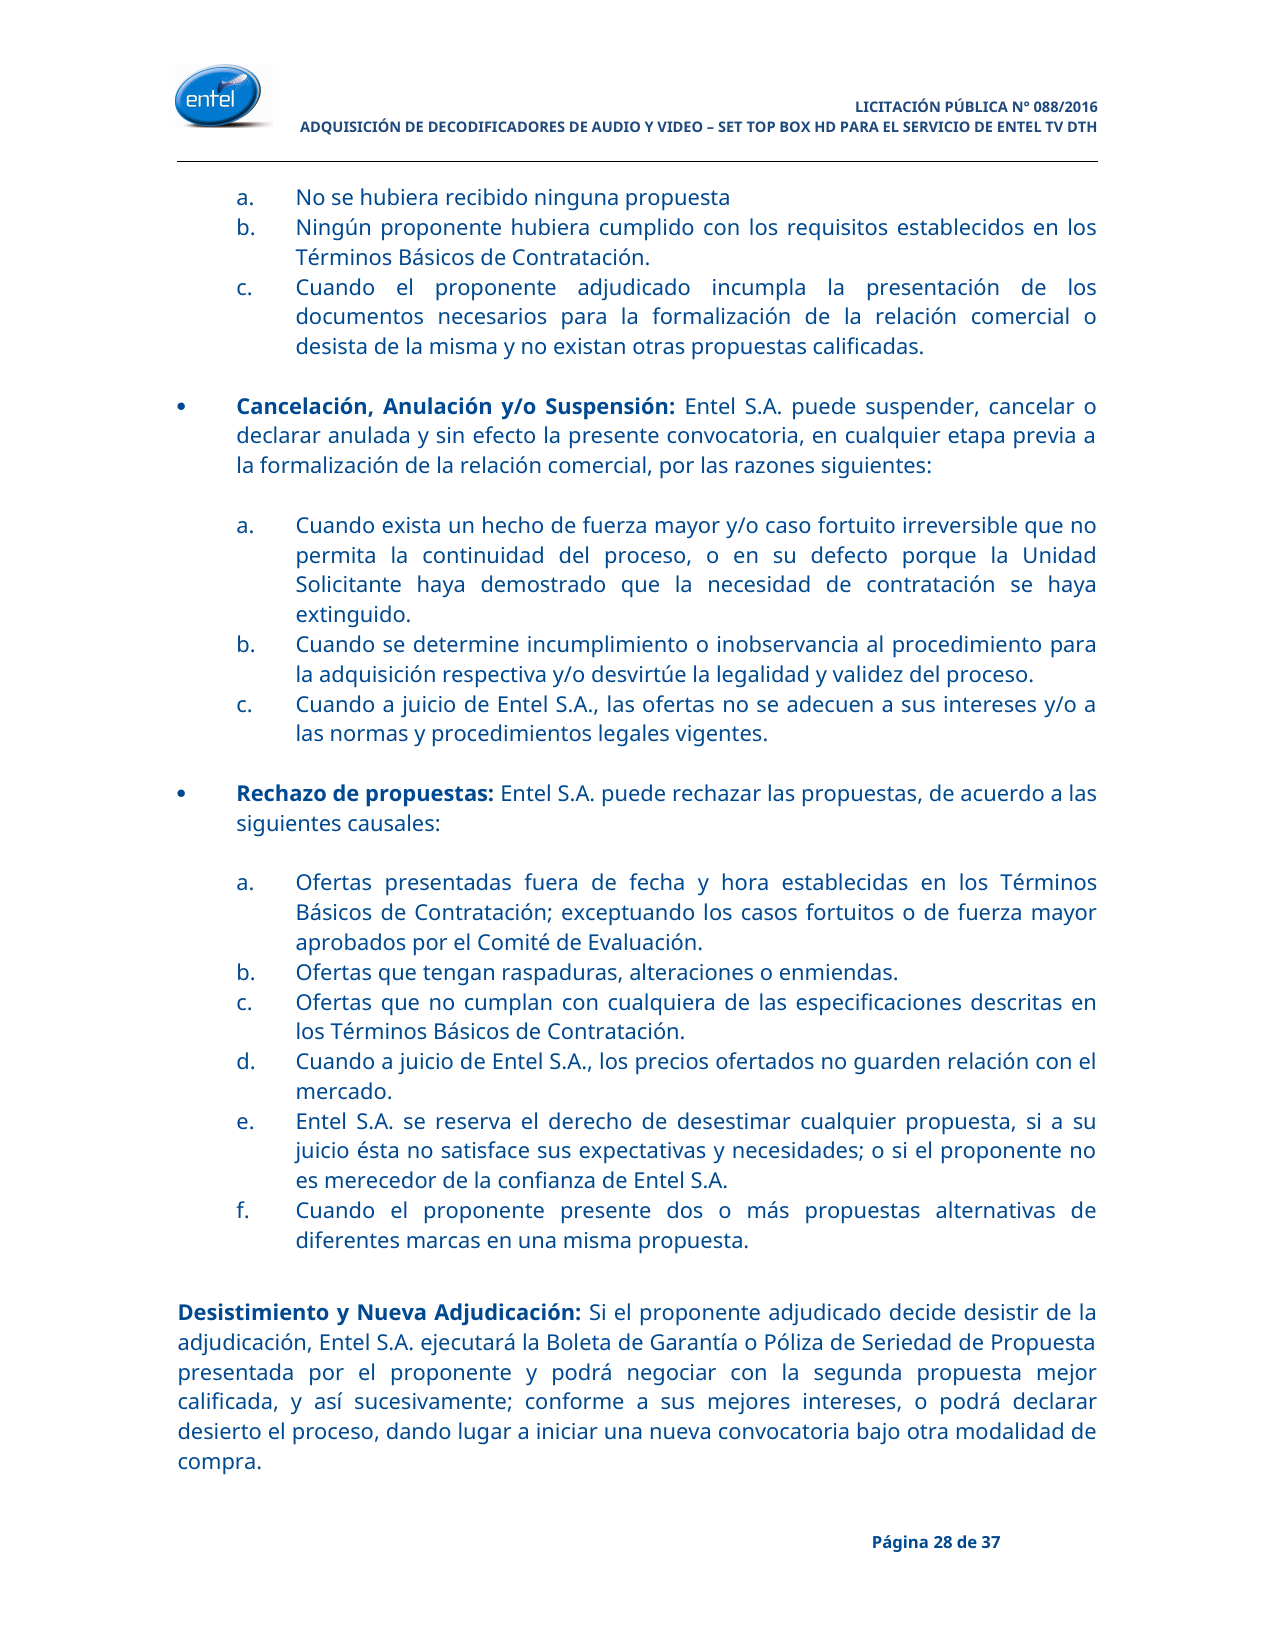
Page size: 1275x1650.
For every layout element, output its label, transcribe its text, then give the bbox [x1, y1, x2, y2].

list Cuando exista un hecho de fuerza mayor y/o caso fortuito irreversible que no permita la continuidad del proceso, o en su defecto porque la Unidad Solicitante haya demostrado que la necesidad de contratación se haya extinguido. [236, 510, 1098, 629]
text Desistimiento y Nueva Adjudicación: Si el proponente adjudicado decide desistir de la adjudicación, Entel S.A. ejecutará la Boleta de Garantía o Póliza de Seriedad de Propuesta presentada por el proponente y podrá negociar con la segunda propuesta mejor calificada, y así sucesivamente; conforme a sus mejores intereses, o podrá declarar desierto el proceso, dando lugar a iniciar una nueva convocatoria bajo otra modalidad de compra. [177, 1297, 1098, 1476]
list Ningún proponente hubiera cumplido con los requisitos establecidos en los Términos Básicos de Contratación. [236, 212, 1098, 271]
list Cancelación, Anulación y/o Suspensión: Entel S.A. puede suspender, cancelar o declarar anulada y sin efecto la presente convocatoria, en cualquier etapa previa a la formalización de la relación comercial, por las razones siguientes: [177, 391, 1098, 480]
list Cuando se determine incumplimiento o inobservancia al procedimiento para la adquisición respectiva y/o desvirtúe la legalidad y validez del proceso. [236, 629, 1098, 688]
list Ofertas que no cumplan con cualquiera de las especificaciones descritas en los Términos Básicos de Contratación. [236, 986, 1098, 1046]
list Cuando el proponente adjudicado incumpla la presentación de los documentos necesarios para la formalización de la relación comercial o desista de la misma y no existan otras propuestas calificadas. [236, 271, 1098, 361]
list Entel S.A. se reserva el derecho de desestimar cualquier propuesta, si a su juicio ésta no satisface sus expectativas y necesidades; o si el proponente no es merecedor de la confianza de Entel S.A. [236, 1106, 1098, 1195]
picture [174, 64, 274, 128]
list Ofertas que tengan raspaduras, alteraciones o enmiendas. [236, 957, 1098, 986]
list No se hubiera recibido ninguna propuesta [236, 182, 1098, 212]
list Cuando el proponente presente dos o más propuestas alternativas de diferentes marcas en una misma propuesta. [236, 1195, 1098, 1254]
list Cuando a juicio de Entel S.A., las ofertas no se adecuen a sus intereses y/o a las normas y procedimientos legales vigentes. [236, 688, 1098, 748]
list Ofertas presentadas fuera de fecha y hora establecidas en los Términos Básicos de Contratación; exceptuando los casos fortuitos o de fuerza mayor aprobados por el Comité de Evaluación. [236, 867, 1098, 957]
list Rechazo de propuestas: Entel S.A. puede rechazar las propuestas, de acuerdo a las siguientes causales: [177, 778, 1098, 837]
list Cuando a juicio de Entel S.A., los precios ofertados no guarden relación con el mercado. [236, 1046, 1098, 1106]
